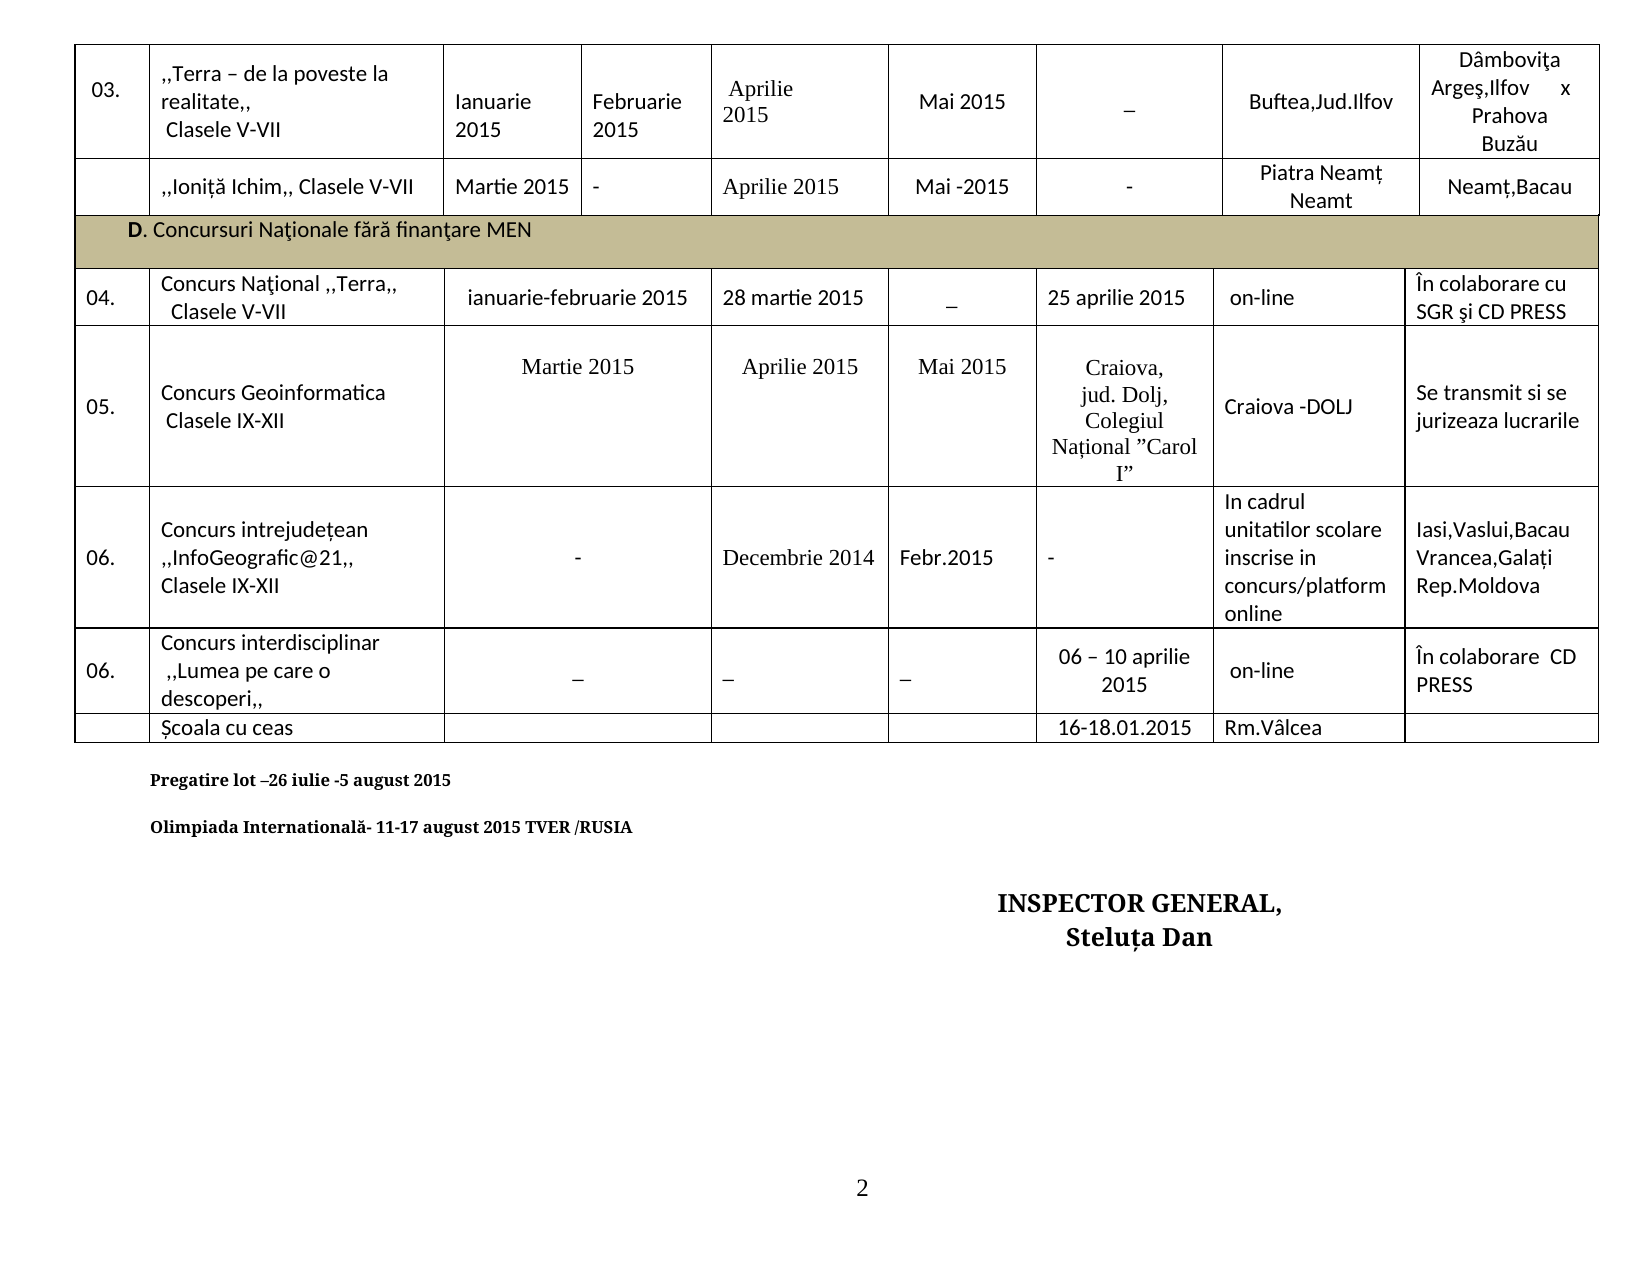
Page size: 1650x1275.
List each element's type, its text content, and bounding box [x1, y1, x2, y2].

table_cell Concurs Geoinformatica Clasele IX-XII [150, 326, 444, 486]
table_cell on-line [1214, 629, 1404, 712]
table_cell _ [1037, 45, 1222, 157]
table_cell ianuarie-februarie 2015 [445, 269, 711, 325]
table_cell _ [889, 629, 1036, 712]
table_cell În colaborare cu SGR şi CD PRESS [1406, 269, 1598, 325]
table_cell Februarie 2015 [582, 45, 711, 157]
table_cell 16-18.01.2015 [1037, 714, 1213, 742]
table_cell Martie 2015 [444, 159, 581, 214]
table_cell În colaborare CD PRESS [1406, 629, 1598, 712]
table_cell Craiova, jud. Dolj, Colegiul Național ”Carol I” [1037, 326, 1213, 486]
table_cell _ [889, 269, 1036, 325]
table_cell - [582, 159, 711, 214]
table_cell _ [712, 629, 888, 712]
table_cell Dâmboviţa Argeş,Ilfov x Prahova Buzău [1420, 45, 1599, 157]
table_cell Craiova -DOLJ [1214, 326, 1404, 486]
table_cell Febr.2015 [889, 487, 1036, 627]
text Pregatire lot –26 iulie -5 august 2015 [150, 769, 1575, 792]
table_cell Aprilie 2015 [712, 45, 888, 157]
table_cell - [445, 487, 711, 627]
title Steluța Dan [150, 919, 1575, 953]
text Olimpiada Internatională- 11-17 august 2015 TVER /RUSIA [150, 816, 1575, 838]
table_cell Mai 2015 [889, 45, 1036, 157]
table_cell ,,Terra – de la poveste la realitate,, Clasele V-VII [150, 45, 443, 157]
table_cell [76, 714, 149, 742]
table_cell Iasi,Vaslui,Bacau Vrancea,Galați Rep.Moldova [1406, 487, 1598, 627]
table_cell Rm.Vâlcea [1214, 714, 1404, 742]
table_cell - [1037, 159, 1222, 214]
table_cell D. Concursuri Naţionale fără finanţare MEN [76, 216, 1598, 268]
table_cell Mai 2015 [889, 326, 1036, 486]
table_cell 05. [76, 326, 149, 486]
table_cell 06. [76, 629, 149, 712]
table_cell Buftea,Jud.Ilfov [1223, 45, 1419, 157]
table_cell Aprilie 2015 [712, 159, 888, 214]
table_cell Școala cu ceas [150, 714, 444, 742]
table_cell 25 aprilie 2015 [1037, 269, 1213, 325]
table_cell Piatra Neamț Neamt [1223, 159, 1419, 214]
table_cell Decembrie 2014 [712, 487, 888, 627]
table_cell - [1037, 487, 1213, 627]
table_cell Concurs Naţional ,,Terra,, Clasele V-VII [150, 269, 444, 325]
table_cell [889, 714, 1036, 742]
table_cell on-line [1214, 269, 1404, 325]
table_cell Ianuarie 2015 [444, 45, 581, 157]
table_cell Se transmit si se jurizeaza lucrarile [1406, 326, 1598, 486]
title INSPECTOR GENERAL, [150, 885, 1575, 919]
table_cell [76, 159, 149, 214]
table_cell [712, 714, 888, 742]
table_cell _ [445, 629, 711, 712]
table_cell 04. [76, 269, 149, 325]
table_cell 03. [76, 45, 149, 157]
table_cell ,,Ioniță Ichim,, Clasele V-VII [150, 159, 443, 214]
table_cell 06. [76, 487, 149, 627]
table_cell In cadrul unitatilor scolare inscrise in concurs/platform online [1214, 487, 1404, 627]
table_cell Martie 2015 [445, 326, 711, 486]
table_cell 06 – 10 aprilie 2015 [1037, 629, 1213, 712]
table_cell 28 martie 2015 [712, 269, 888, 325]
table_cell Neamț,Bacau [1420, 159, 1599, 214]
table_cell [445, 714, 711, 742]
table_cell [1406, 714, 1598, 742]
table_cell Aprilie 2015 [712, 326, 888, 486]
table_cell Concurs intrejudețean ,,InfoGeografic@21,, Clasele IX-XII [150, 487, 444, 627]
table_cell Concurs interdisciplinar ,,Lumea pe care o descoperi,, [150, 629, 444, 712]
table_cell Mai -2015 [889, 159, 1036, 214]
